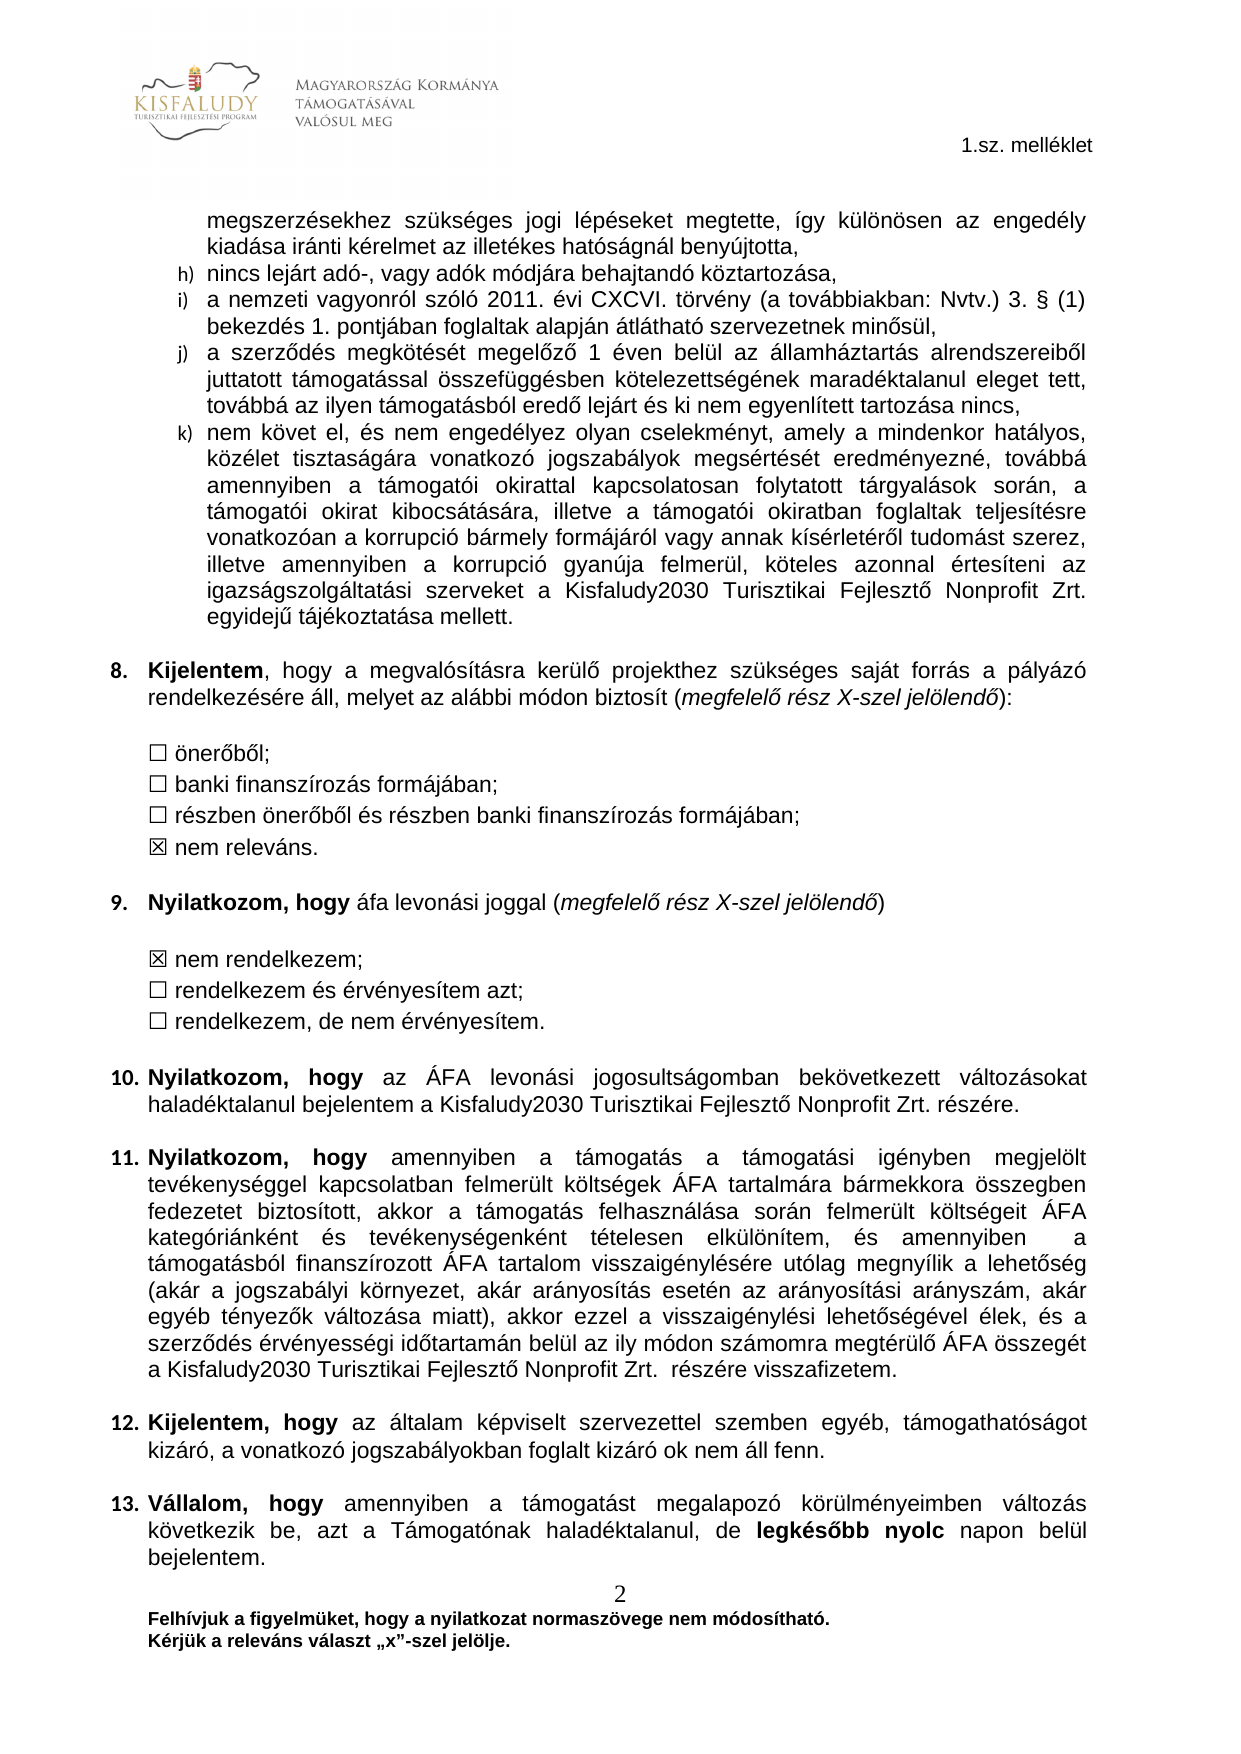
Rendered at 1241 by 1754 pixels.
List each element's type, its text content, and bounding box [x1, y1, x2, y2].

list nem követ el, és nem engedélyez olyan cselekményt, amely a mindenkor hatályos, közélet tisztaságára vonatkozó jogszabályok megsértését eredményezné, továbbá amennyiben a támogatói okirattal kapcsolatosan folytatott tárgyalások során, a támogatói okirat kibocsátására, illetve a támogatói okiratban foglaltak teljesítésre vonatkozóan a korrupció bármely formájáról vagy annak kísérletéről tudomást szerez, illetve amennyiben a korrupció gyanúja felmerül, köteles azonnal értesíteni az igazságszolgáltatási szerveket a Kisfaludy2030 Turisztikai Fejlesztő Nonprofit Zrt. egyidejű tájékoztatása mellett. [177, 418, 1087, 630]
text nem releváns. [148, 831, 1087, 862]
list Kijelentem, hogy az általam képviselt szervezettel szemben egyéb, támogathatóságot kizáró, a vonatkozó jogszabályokban foglalt kizáró ok nem áll fenn. [110, 1408, 1087, 1463]
list Nyilatkozom, hogy áfa levonási joggal (megfelelő rész X-szel jelölendő) [110, 888, 1087, 916]
list a nemzeti vagyonról szóló 2011. évi CXCVI. törvény (a továbbiakban: Nvtv.) 3. § (1) bekezdés 1. pontjában foglaltak alapján átlátható szervezetnek minősül, [177, 286, 1087, 339]
list nincs lejárt adó-, vagy adók módjára behajtandó köztartozása, [177, 259, 1087, 286]
list Nyilatkozom, hogy az ÁFA levonási jogosultságomban bekövetkezett változásokat haladéktalanul bejelentem a Kisfaludy2030 Turisztikai Fejlesztő Nonprofit Zrt. részére. [110, 1063, 1087, 1117]
list Vállalom, hogy amennyiben a támogatást megalapozó körülményeimben változás következik be, azt a Támogatónak haladéktalanul, de legkésőbb nyolc napon belül bejelentem. [110, 1489, 1087, 1570]
text rendelkezem és érvényesítem azt; [148, 974, 1087, 1005]
text részben önerőből és részben banki finanszírozás formájában; [148, 799, 1087, 831]
list Nyilatkozom, hogy amennyiben a támogatás a támogatási igényben megjelölt tevékenységgel kapcsolatban felmerült költségek ÁFA tartalmára bármekkora összegben fedezetet biztosított, akkor a támogatás felhasználása során felmerült költségeit ÁFA kategóriánként és tevékenységenként tételesen elkülönítem, és amennyiben a támogatásból finanszírozott ÁFA tartalom visszaigénylésére utólag megnyílik a lehetőség (akár a jogszabályi környezet, akár arányosítás esetén az arányosítási arányszám, akár egyéb tényezők változása miatt), akkor ezzel a visszaigénylési lehetőségével élek, és a szerződés érvényességi időtartamán belül az ily módon számomra megtérülő ÁFA összegét a Kisfaludy2030 Turisztikai Fejlesztő Nonprofit Zrt. részére visszafizetem. [110, 1143, 1087, 1382]
picture [112, 1, 518, 207]
list Kijelentem, hogy a megvalósításra kerülő projekthez szükséges saját forrás a pályázó rendelkezésére áll, melyet az alábbi módon biztosít (megfelelő rész X-szel jelölendő): [110, 656, 1087, 710]
list a szerződés megkötését megelőző 1 éven belül az államháztartás alrendszereiből juttatott támogatással összefüggésben kötelezettségének maradéktalanul eleget tett, továbbá az ilyen támogatásból eredő lejárt és ki nem egyenlített tartozása nincs, [177, 339, 1087, 418]
text önerőből; [148, 737, 1087, 768]
text nem rendelkezem; [148, 942, 1087, 974]
text rendelkezem, de nem érvényesítem. [148, 1005, 1087, 1036]
text banki finanszírozás formájában; [148, 768, 1087, 799]
